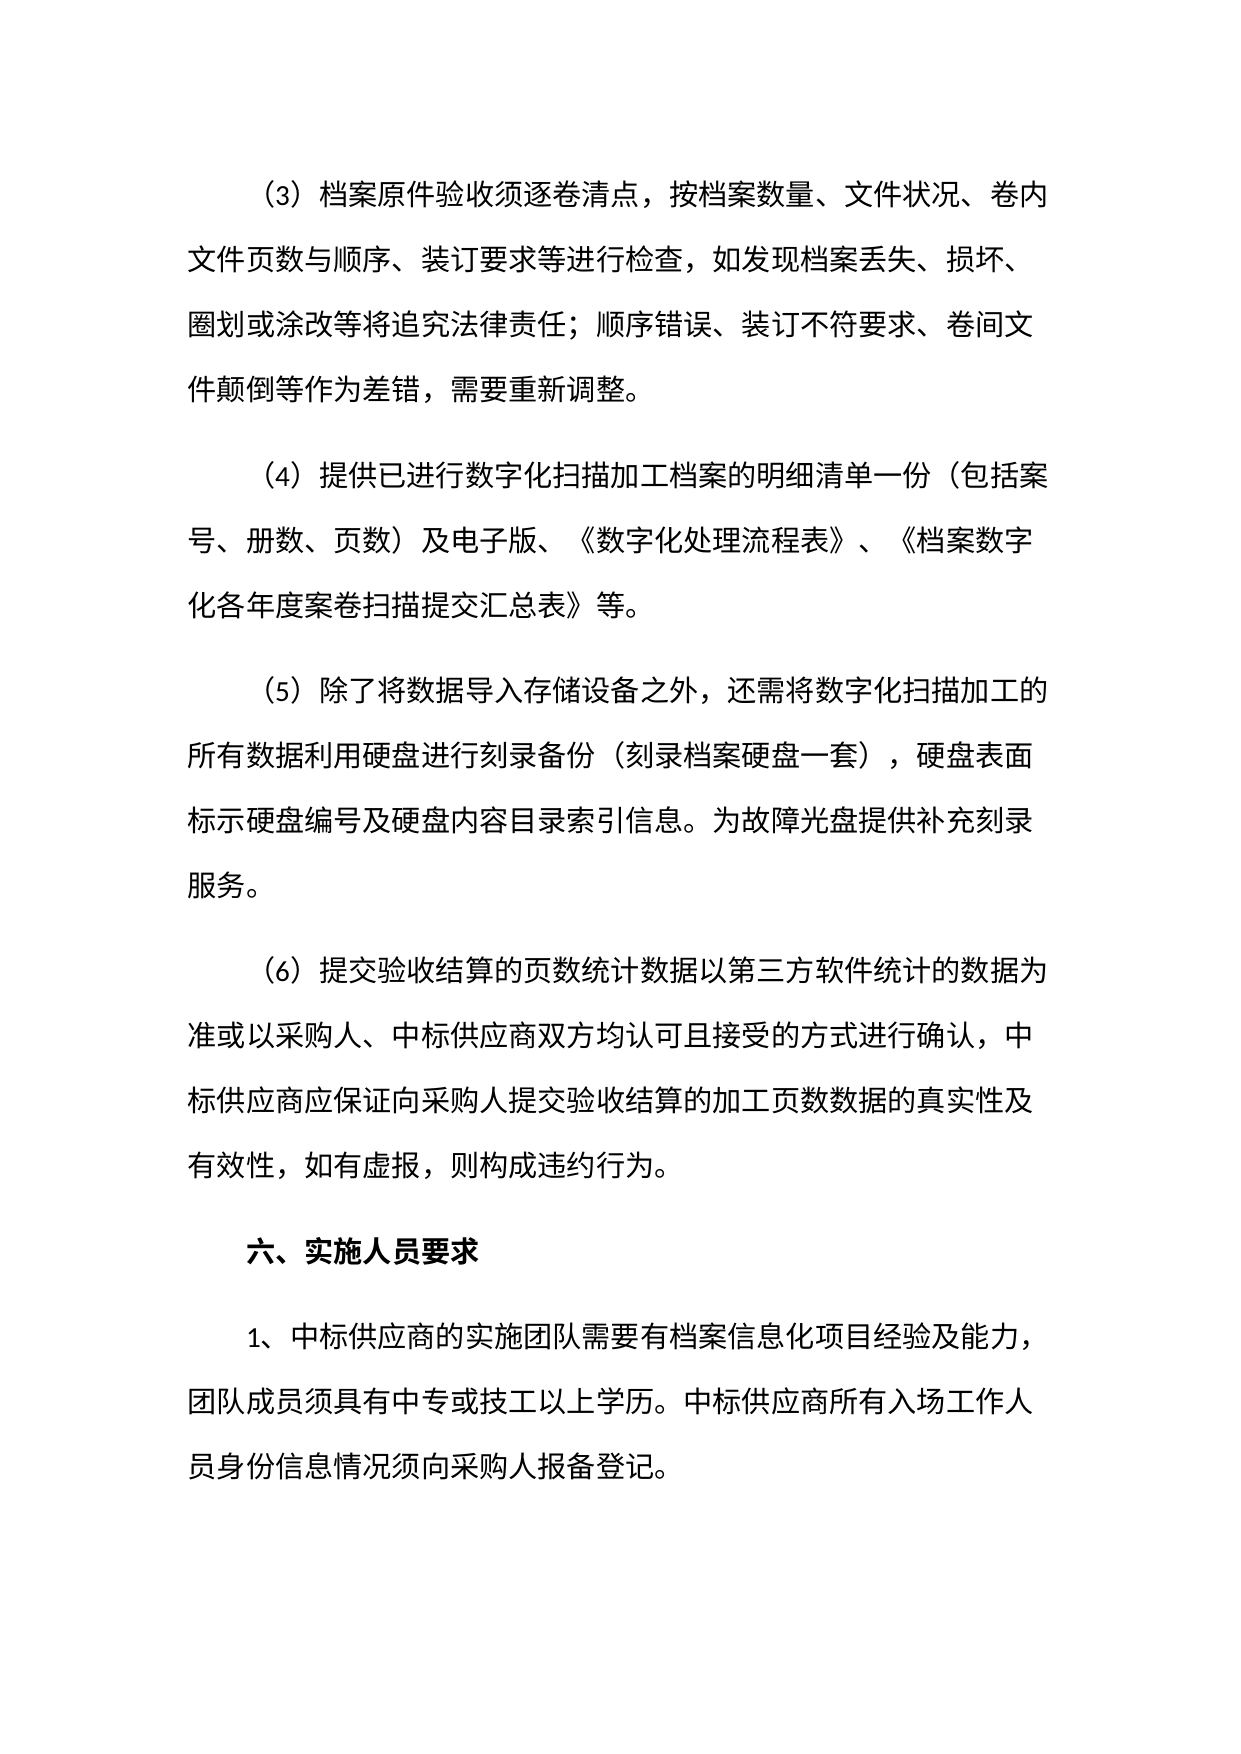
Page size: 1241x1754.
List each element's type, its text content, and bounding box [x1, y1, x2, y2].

text 六、实施人员要求 [187, 1218, 1053, 1283]
text （5）除了将数据导入存储设备之外，还需将数字化扫描加工的所有数据利用硬盘进行刻录备份（刻录档案硬盘一套），硬盘表面标示硬盘编号及硬盘内容目录索引信息。为故障光盘提供补充刻录服务。 [187, 658, 1053, 918]
text （4）提供已进行数字化扫描加工档案的明细清单一份（包括案号、册数、页数）及电子版、《数字化处理流程表》、《档案数字化各年度案卷扫描提交汇总表》等。 [187, 442, 1053, 637]
text （3）档案原件验收须逐卷清点，按档案数量、文件状况、卷内文件页数与顺序、装订要求等进行检查，如发现档案丢失、损坏、圈划或涂改等将追究法律责任；顺序错误、装订不符要求、卷间文件颠倒等作为差错，需要重新调整。 [187, 162, 1053, 422]
text 1、中标供应商的实施团队需要有档案信息化项目经验及能力，团队成员须具有中专或技工以上学历。中标供应商所有入场工作人员身份信息情况须向采购人报备登记。 [187, 1303, 1053, 1498]
text （6）提交验收结算的页数统计数据以第三方软件统计的数据为准或以采购人、中标供应商双方均认可且接受的方式进行确认，中标供应商应保证向采购人提交验收结算的加工页数数据的真实性及有效性，如有虚报，则构成违约行为。 [187, 938, 1053, 1198]
